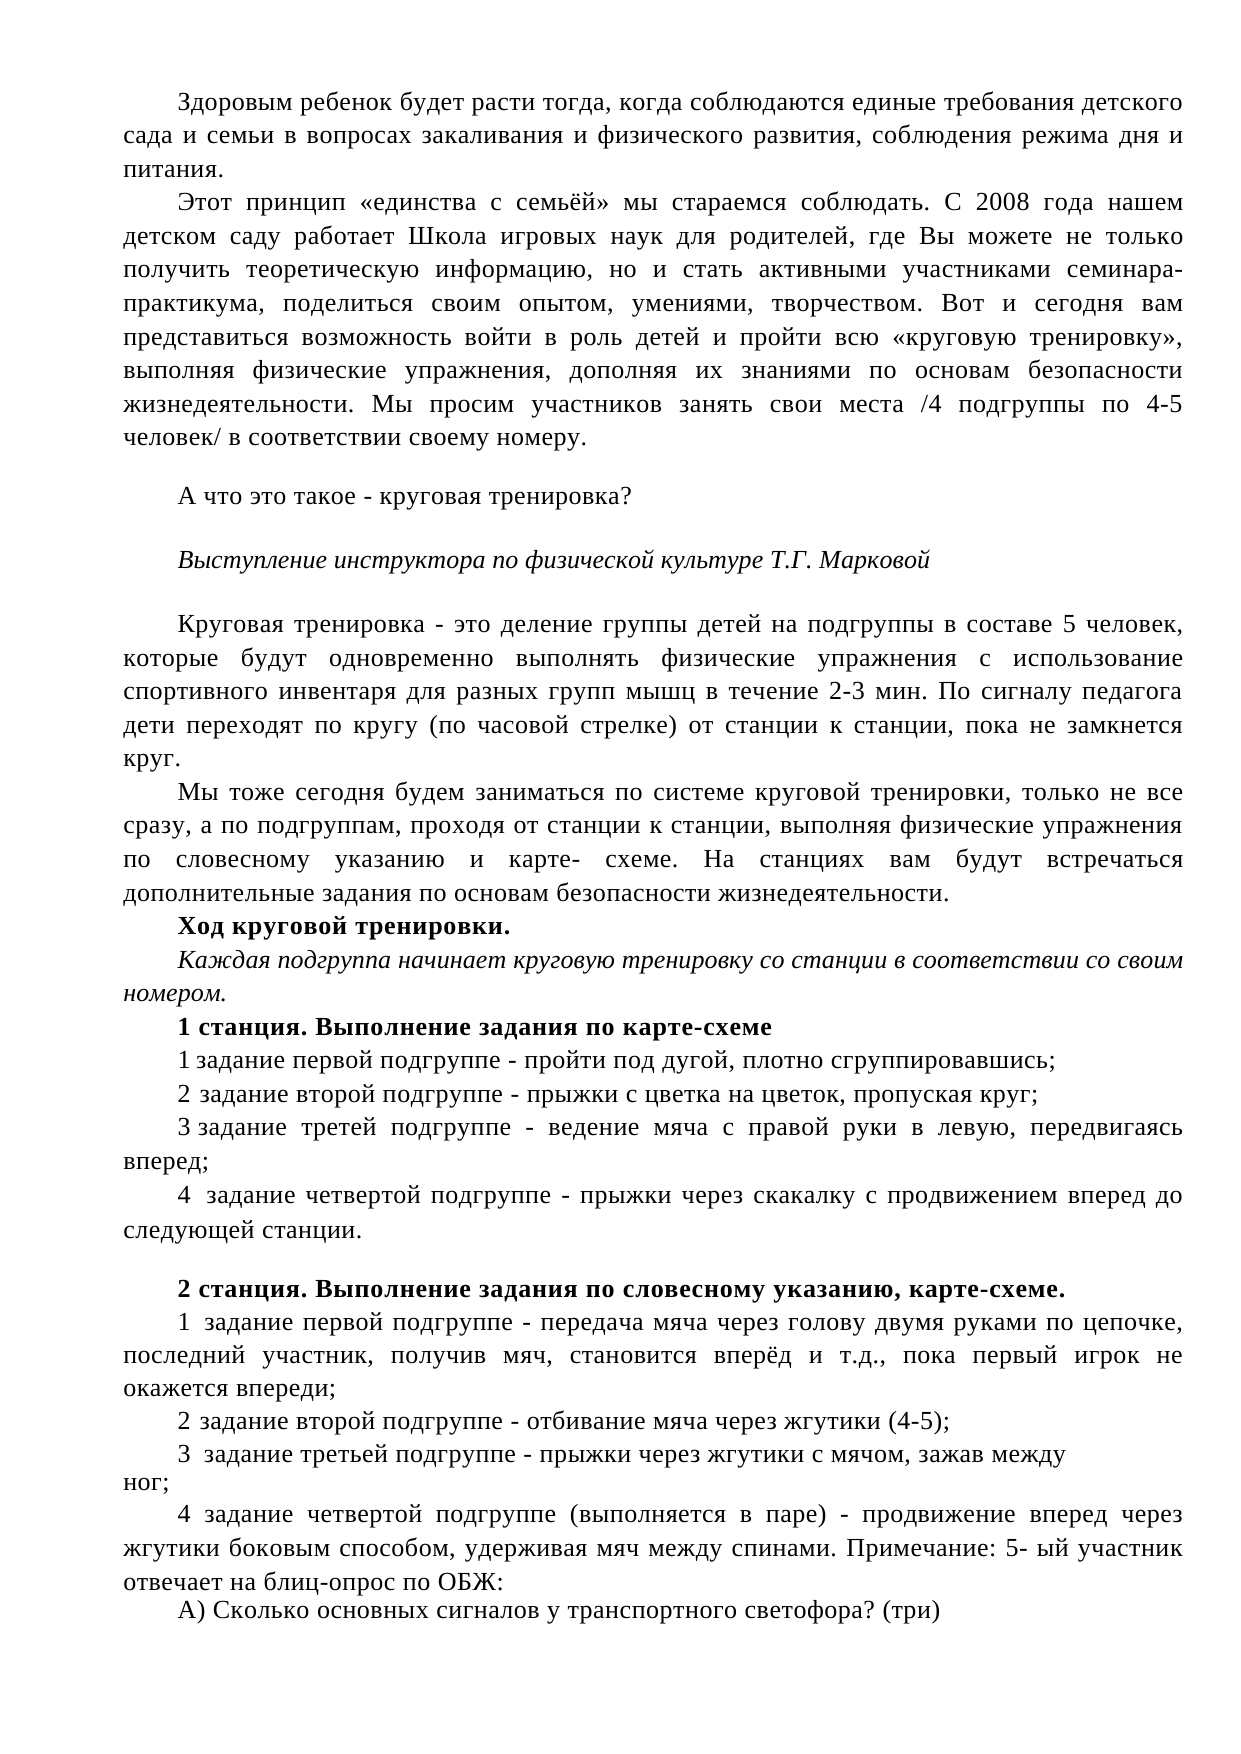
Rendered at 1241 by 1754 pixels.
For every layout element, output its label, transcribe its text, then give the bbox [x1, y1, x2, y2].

list задание четвертой подгруппе - прыжки через скакалку с продвижением вперед до следующей станции. [123, 1176, 1185, 1245]
list задание четвертой подгруппе (выполняется в паре) - продвижение вперед через жгутики боковым способом, удерживая мяч между спинами. Примечание: 5- ый участник отвечает на блиц-опрос по ОБЖ: [123, 1496, 1185, 1597]
text ног; [123, 1469, 1187, 1496]
text Ход круговой тренировки. [123, 908, 1187, 941]
text А что это такое - круговая тренировка? [123, 483, 1187, 509]
text Выступление инструктора по физической культуре Т.Г. Марковой [123, 548, 1187, 574]
text Мы тоже сегодня будем заниматься по системе круговой тренировки, только не все сразу, а по подгруппам, проходя от станции к станции, выполняя физические упражнения по словесному указанию и карте- схеме. На станциях вам будут встречаться дополнительные задания по основам безопасности жизнедеятельности. [123, 774, 1185, 908]
list задание первой подгруппе - передача мяча через голову двумя руками по цепочке, последний участник, получив мяч, становится вперёд и т.д., пока первый игрок не окажется впереди; [123, 1304, 1185, 1403]
text А) Сколько основных сигналов у транспортного светофора? (три) [123, 1597, 1187, 1623]
list задание третей подгруппе - ведение мяча с правой руки в левую, передвигаясь вперед; [123, 1109, 1185, 1176]
list задание второй подгруппе - прыжки с цветка на цветок, пропуская круг; [123, 1076, 1187, 1109]
list задание второй подгруппе - отбивание мяча через жгутики (4-5); [123, 1403, 1187, 1436]
list задание третьей подгруппе - прыжки через жгутики с мячом, зажав между [123, 1436, 1187, 1469]
text Этот принцип «единства с семьёй» мы стараемся соблюдать. С 2008 года нашем детском саду работает Школа игровых наук для родителей, где Вы можете не только получить теоретическую информацию, но и стать активными участниками семинара-практикума, поделиться своим опытом, умениями, творчеством. Вот и сегодня вам представиться возможность войти в роль детей и пройти всю «круговую тренировку», выполняя физические упражнения, дополняя их знаниями по основам безопасности жизнедеятельности. Мы просим участников занять свои места /4 подгруппы по 4-5 человек/ в соответствии своему номеру. [123, 184, 1185, 452]
text Здоровым ребенок будет расти тогда, когда соблюдаются единые требования детского сада и семьи в вопросах закаливания и физического развития, соблюдения режима дня и питания. [123, 83, 1185, 184]
text Каждая подгруппа начинает круговую тренировку со станции в соответствии со своим номером. [123, 941, 1185, 1008]
text Круговая тренировка - это деление группы детей на подгруппы в составе 5 человек, которые будут одновременно выполнять физические упражнения с использование спортивного инвентаря для разных групп мышц в течение 2-3 мин. По сигналу педагога дети переходят по кругу (по часовой стрелке) от станции к станции, пока не замкнется круг. [123, 606, 1185, 774]
text 1 станция. Выполнение задания по карте-схеме [123, 1008, 1187, 1042]
list задание первой подгруппе - пройти под дугой, плотно сгруппировавшись; [123, 1042, 1187, 1076]
text 2 станция. Выполнение задания по словесному указанию, карте-схеме. [123, 1271, 1187, 1304]
